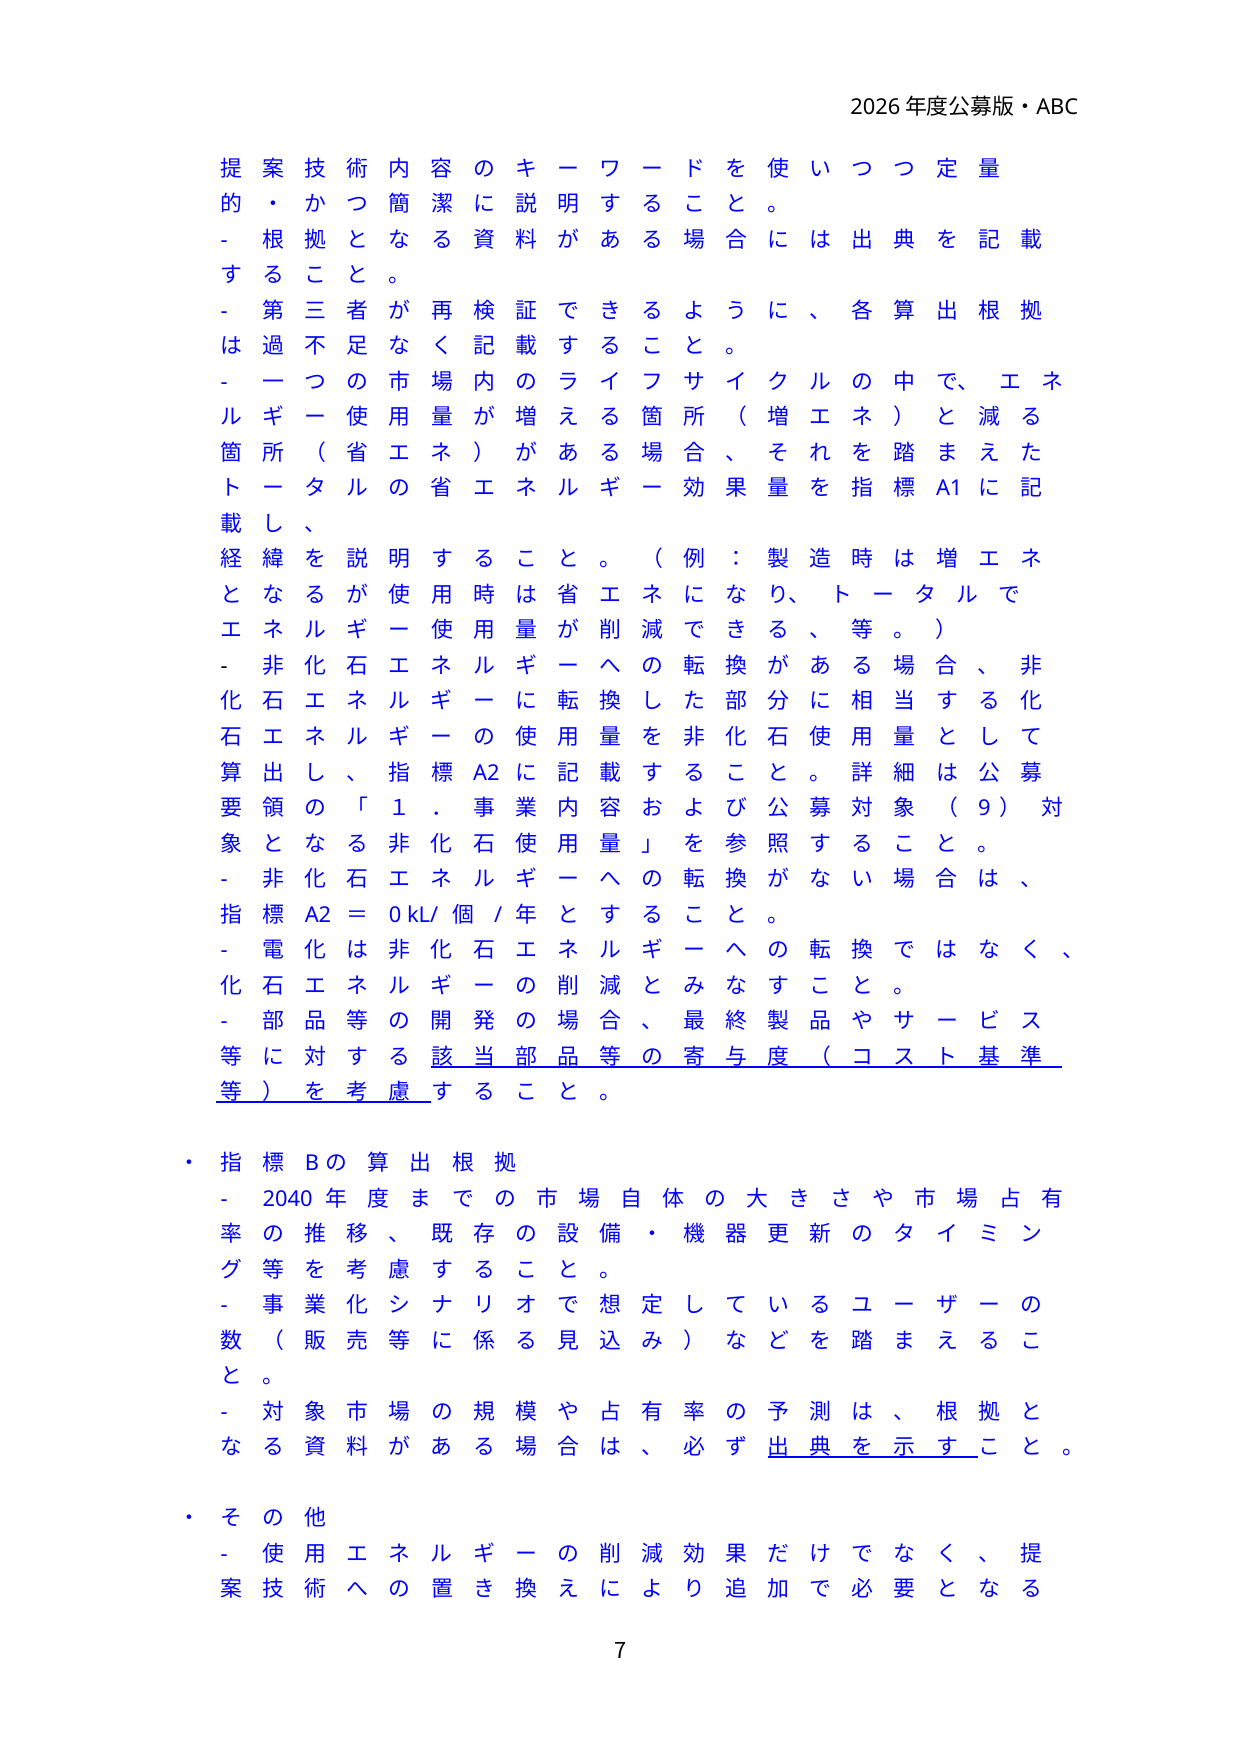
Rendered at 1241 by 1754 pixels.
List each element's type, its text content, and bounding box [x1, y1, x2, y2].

list 2040年度までの市場自体の大きさや市場占有率の推移、既存の設備・機器更新のタイミング等を考慮すること。 [203, 1179, 1083, 1285]
text ・指標Bの算出根拠 [172, 1143, 1083, 1179]
text ・その他 [172, 1498, 1083, 1534]
list 事業化シナリオで想定しているユーザーの数（販売等に係る見込み）などを踏まえること。 [203, 1285, 1083, 1392]
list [203, 149, 1083, 220]
list 第三者が再検証できるように、各算出根拠は過不足なく記載すること。 [203, 291, 1083, 362]
list 対象市場の規模や占有率の予測は、根拠となる資料がある場合は、必ず出典を示すこと。 [203, 1392, 1083, 1463]
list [203, 1534, 1083, 1605]
list 電化は非化石エネルギーへの転換ではなく、化石エネルギーの削減とみなすこと。 [203, 930, 1083, 1001]
list 部品等の開発の場合、最終製品やサービス等に対する該当部品等の寄与度（コスト基準等）を考慮すること。 [203, 1001, 1083, 1108]
list 一つの市場内のライフサイクルの中で、エネルギー使用量が増える箇所（増エネ）と減る箇所（省エネ）がある場合、それを踏まえたトータルの省エネルギー効果量を指標A1に記載し、 経緯を説明すること。（例：製造時は増エネとなるが使用時は省エネになり、トータルで エネルギー使用量が削減できる、等。） [203, 362, 1083, 646]
list 非化石エネルギーへの転換がない場合は、指標A2＝0 kL/個/年とすること。 [203, 859, 1083, 930]
list 非化石エネルギーへの転換がある場合、非化石エネルギーに転換した部分に相当する化石エネルギーの使用量を非化石使用量として算出し、指標A2に記載すること。詳細は公募要領の「１．事業内容および公募対象（9）対象となる非化石使用量」を参照すること。 [203, 646, 1083, 859]
list 根拠となる資料がある場合には出典を記載すること。 [203, 220, 1083, 291]
